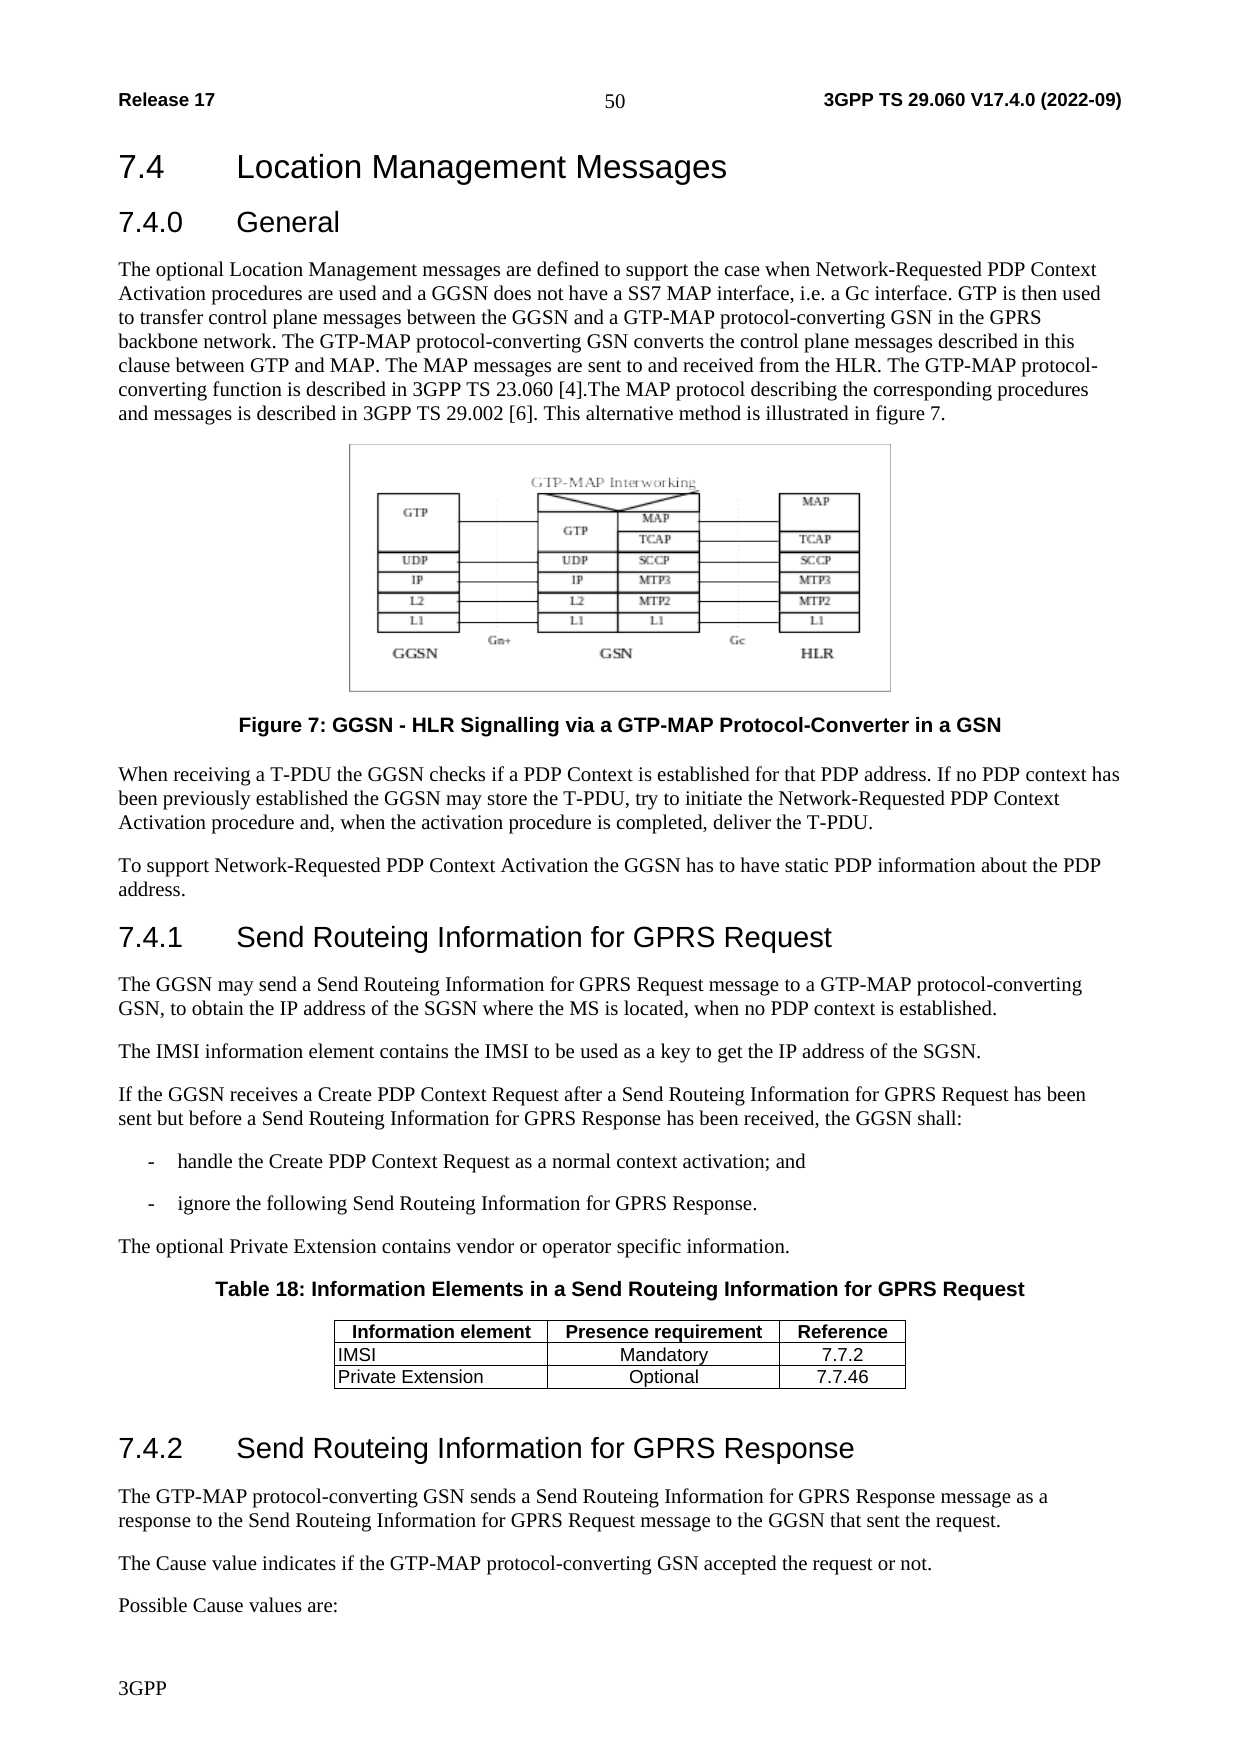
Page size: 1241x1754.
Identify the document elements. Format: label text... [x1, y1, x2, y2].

text - handle the Create PDP Context Request as a normal context activation; and [148, 1148, 1122, 1173]
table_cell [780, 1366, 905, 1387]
text The Cause value indicates if the GTP-MAP protocol-converting GSN accepted the request or not. [118, 1551, 1122, 1574]
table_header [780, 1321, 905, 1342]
subtitle 7.4 Location Management Messages [118, 147, 1122, 186]
subtitle 7.4.1 Send Routeing Information for GPRS Request [118, 920, 1122, 953]
text The optional Private Extension contains vendor or operator specific information. [118, 1234, 1122, 1258]
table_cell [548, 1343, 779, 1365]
text The GTP-MAP protocol-converting GSN sends a Send Routeing Information for GPRS Response message as a response to the Send Routeing Information for GPRS Request message to the GGSN that sent the request. [118, 1484, 1122, 1532]
text The GGSN may send a Send Routeing Information for GPRS Request message to a GTP-MAP protocol-converting GSN, to obtain the IP address of the SGSN where the MS is located, when no PDP context is established. [118, 972, 1122, 1020]
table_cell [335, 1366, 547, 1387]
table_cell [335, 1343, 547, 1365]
text If the GGSN receives a Create PDP Context Request after a Send Routeing Information for GPRS Request has been sent but before a Send Routeing Information for GPRS Response has been received, the GGSN shall: [118, 1082, 1122, 1130]
text - ignore the following Send Routeing Information for GPRS Response. [148, 1191, 1122, 1215]
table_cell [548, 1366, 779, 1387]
text When receiving a T-PDU the GGSN checks if a PDP Context is established for that PDP address. If no PDP context has been previously established the GGSN may store the T-PDU, try to initiate the Network-Requested PDP Context Activation procedure and, when the activation procedure is completed, deliver the T-PDU. [118, 762, 1122, 834]
text The IMSI information element contains the IMSI to be used as a key to get the IP address of the SGSN. [118, 1039, 1122, 1063]
subtitle 7.4.0 General [118, 205, 1122, 238]
text The optional Location Management messages are defined to support the case when Network-Requested PDP Context Activation procedures are used and a GGSN does not have a SS7 MAP interface, i.e. a Gc interface. GTP is then used to transfer control plane messages between the GGSN and a GTP-MAP protocol-converting GSN in the GPRS backbone network. The GTP-MAP protocol-converting GSN converts the control plane messages described in this clause between GTP and MAP. The MAP messages are sent to and received from the HLR. The GTP-MAP protocol-converting function is described in 3GPP TS 23.060 [4].The MAP protocol describing the corresponding procedures and messages is described in 3GPP TS 29.002 [6]. This alternative method is illustrated in figure 7. [118, 257, 1122, 425]
subtitle 7.4.2 Send Routeing Information for GPRS Response [118, 1431, 1122, 1465]
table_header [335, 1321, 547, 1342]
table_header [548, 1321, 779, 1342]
text To support Network-Requested PDP Context Activation the GGSN has to have static PDP information about the PDP address. [118, 853, 1122, 901]
text Possible Cause values are: [118, 1593, 1122, 1617]
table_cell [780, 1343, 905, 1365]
text Figure 7: GGSN - HLR Signalling via a GTP-MAP Protocol-Converter in a GSN [118, 713, 1122, 737]
text Table 18: Information Elements in a Send Routeing Information for GPRS Request [118, 1277, 1122, 1301]
